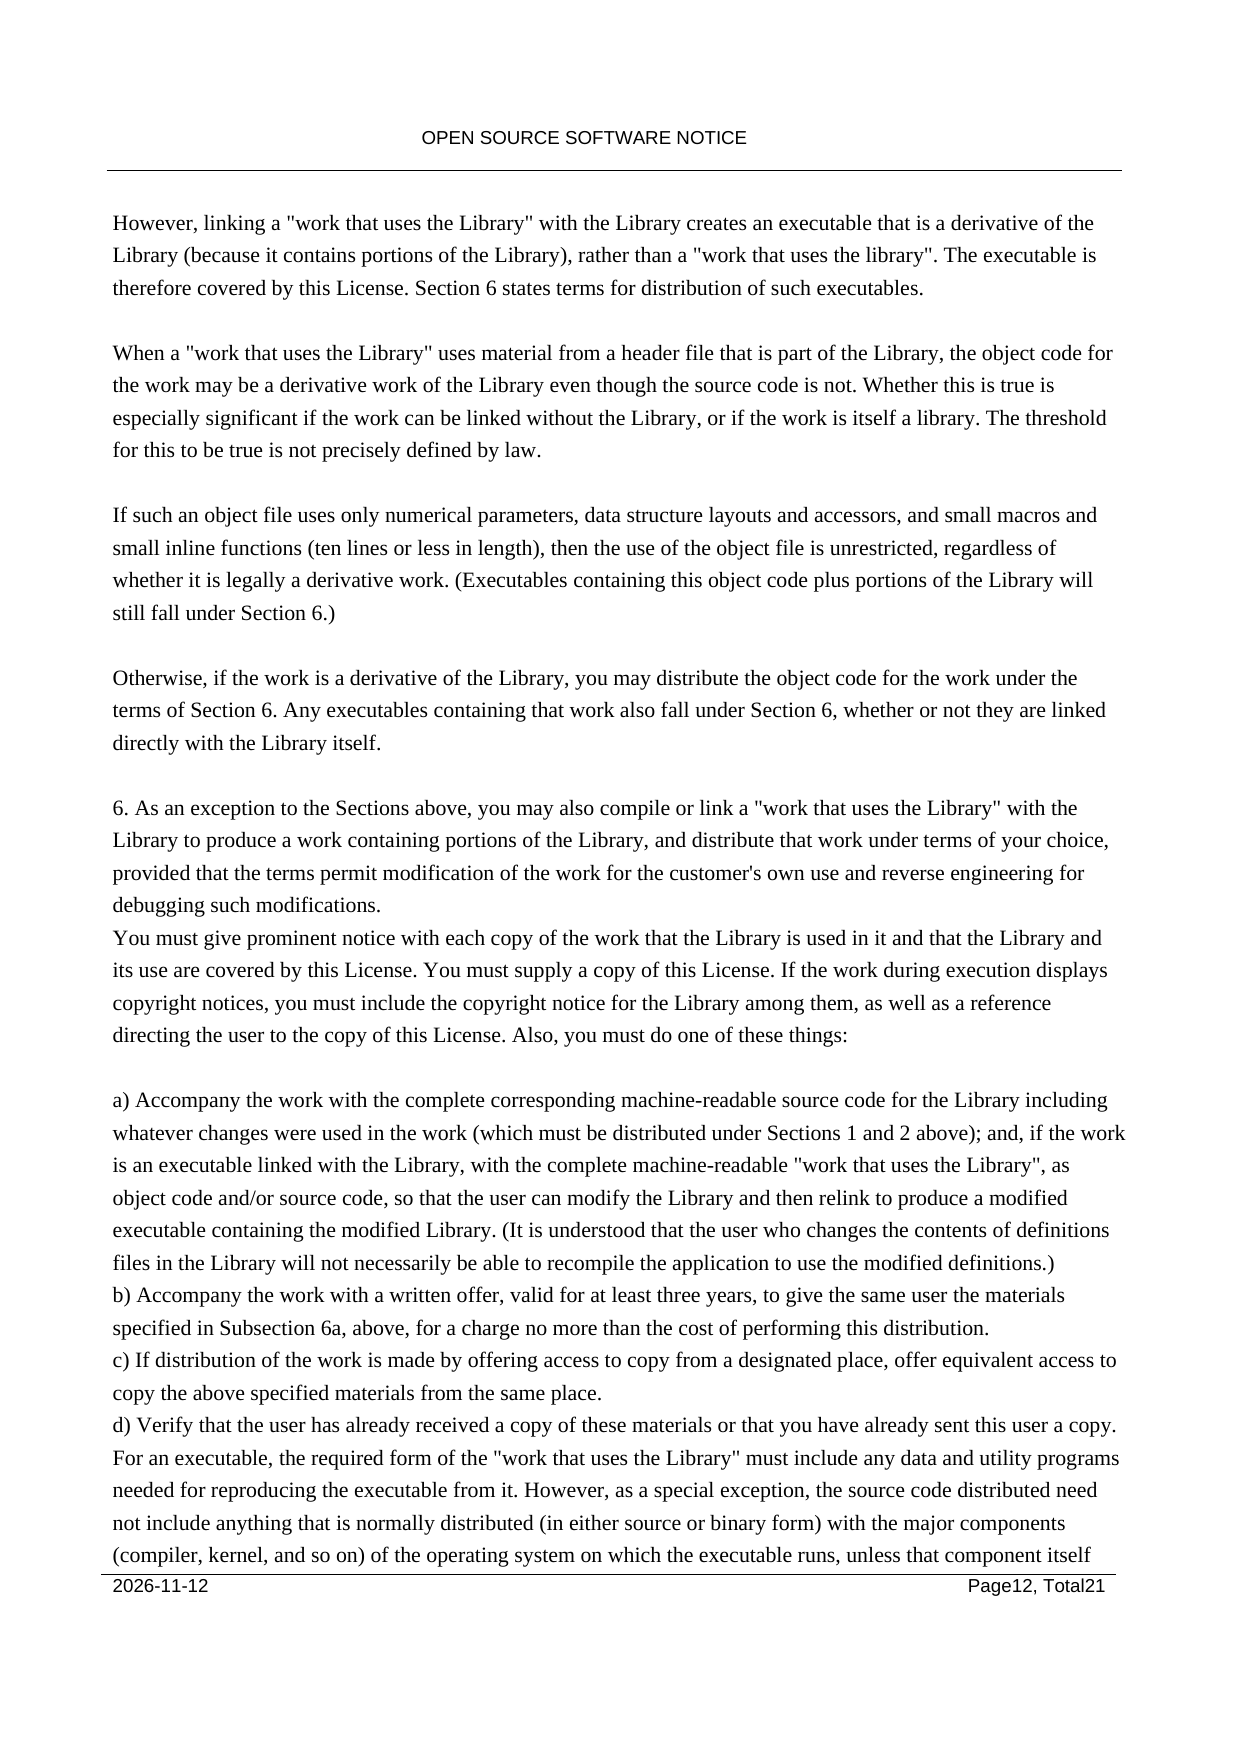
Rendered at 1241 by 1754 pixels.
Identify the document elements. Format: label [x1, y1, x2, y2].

text [112, 206, 1128, 1571]
